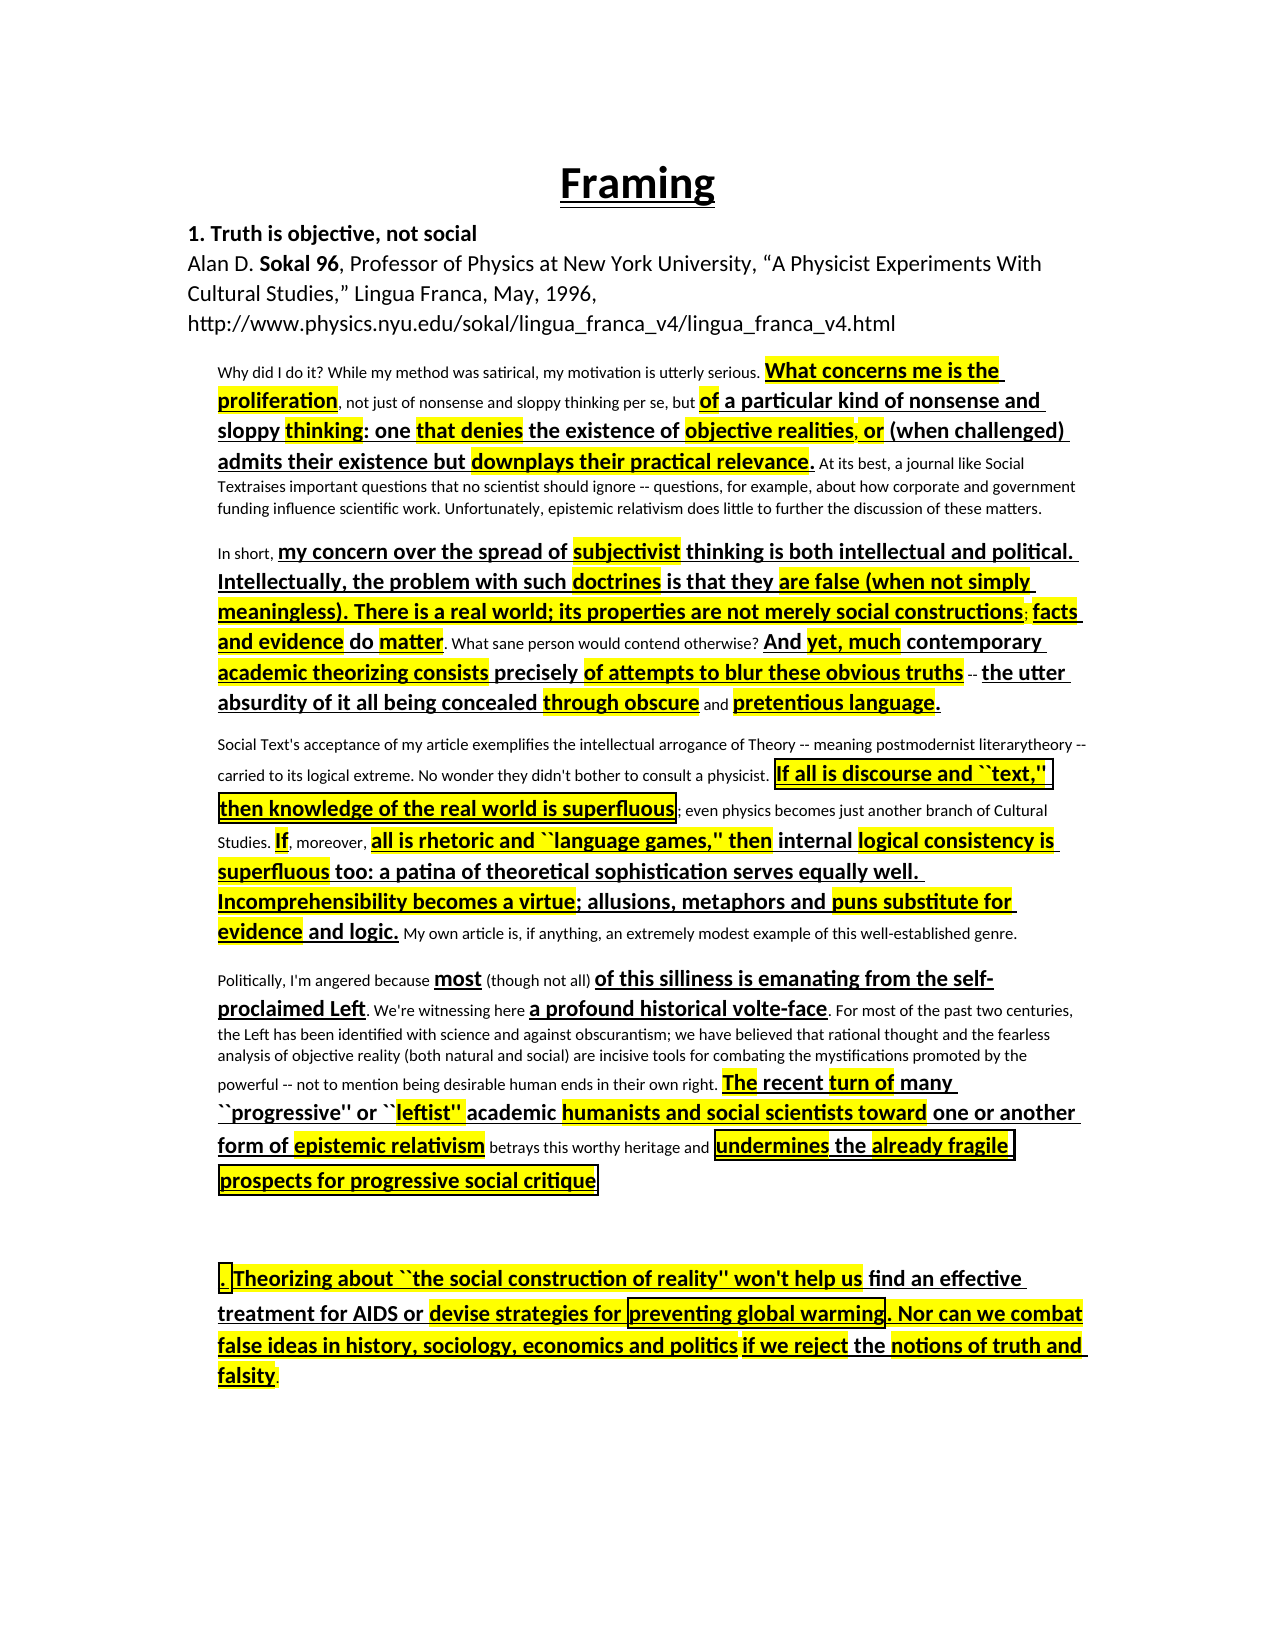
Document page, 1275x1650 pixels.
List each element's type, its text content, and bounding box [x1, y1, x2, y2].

text 1. Truth is objective, not social [187, 219, 1087, 247]
text In short, my concern over the spread of subjectivist thinking is both intellectual and political. Intellectually, the problem with such doctrines is that they are false (when not simply meaningless). There is a real world; its properties are not merely social constructions; facts and evidence do matter. What sane person would contend otherwise? And yet, much contemporary academic theorizing consists precisely of attempts to blur these obvious truths -- the utter absurdity of it all being concealed through obscure and pretentious language. [217, 537, 1087, 716]
text Social Text's acceptance of my article exemplifies the intellectual arrogance of Theory -- meaning postmodernist literarytheory -- carried to its logical extreme. No wonder they didn't bother to consult a physicist. If all is discourse and ``text,'' then knowledge of the real world is superfluous; even physics becomes just another branch of Cultural Studies. If, moreover, all is rhetoric and ``language games,'' then internal logical consistency is superfluous too: a patina of theoretical sophistication serves equally well. Incomprehensibility becomes a virtue; allusions, metaphors and puns substitute for evidence and logic. My own article is, if anything, an extremely modest example of this well-established genre. [217, 735, 1087, 945]
text Alan D. Sokal 96, Professor of Physics at New York University, “A Physicist Experiments With Cultural Studies,” Lingua Franca, May, 1996, http://www.physics.nyu.edu/sokal/lingua_franca_v4/lingua_franca_v4.html [187, 249, 1087, 337]
text . Theorizing about ``the social construction of reality'' won't help us find an effective treatment for AIDS or devise strategies for preventing global warming. Nor can we combat false ideas in history, sociology, economics and politics if we reject the notions of truth and falsity. [217, 1356, 1087, 1389]
text Why did I do it? While my method was satirical, my motivation is utterly serious. What concerns me is the proliferation, not just of nonsense and sloppy thinking per se, but of a particular kind of nonsense and sloppy thinking: one that denies the existence of objective realities, or (when challenged) admits their existence but downplays their practical relevance. At its best, a journal like Social Textraises important questions that no scientist should ignore -- questions, for example, about how corporate and government funding influence scientific work. Unfortunately, epistemic relativism does little to further the discussion of these matters. [217, 356, 1087, 518]
text . Theorizing about ``the social construction of reality'' won't help us find an effective treatment for AIDS or devise strategies for preventing global warming. Nor can we combat false ideas in history, sociology, economics and politics if we reject the notions of truth and falsity. [217, 1262, 1087, 1355]
text Politically, I'm angered because most (though not all) of this silliness is emanating from the self-proclaimed Left. We're witnessing here a profound historical volte-face. For most of the past two centuries, the Left has been identified with science and against obscurantism; we have believed that rational thought and the fearless analysis of objective reality (both natural and social) are incisive tools for combating the mystifications promoted by the powerful -- not to mention being desirable human ends in their own right. The recent turn of many ``progressive'' or ``leftist'' academic humanists and social scientists toward one or another form of epistemic relativism betrays this worthy heritage and undermines the already fragile prospects for progressive social critique [217, 964, 1087, 1196]
subtitle Framing [187, 154, 1087, 210]
